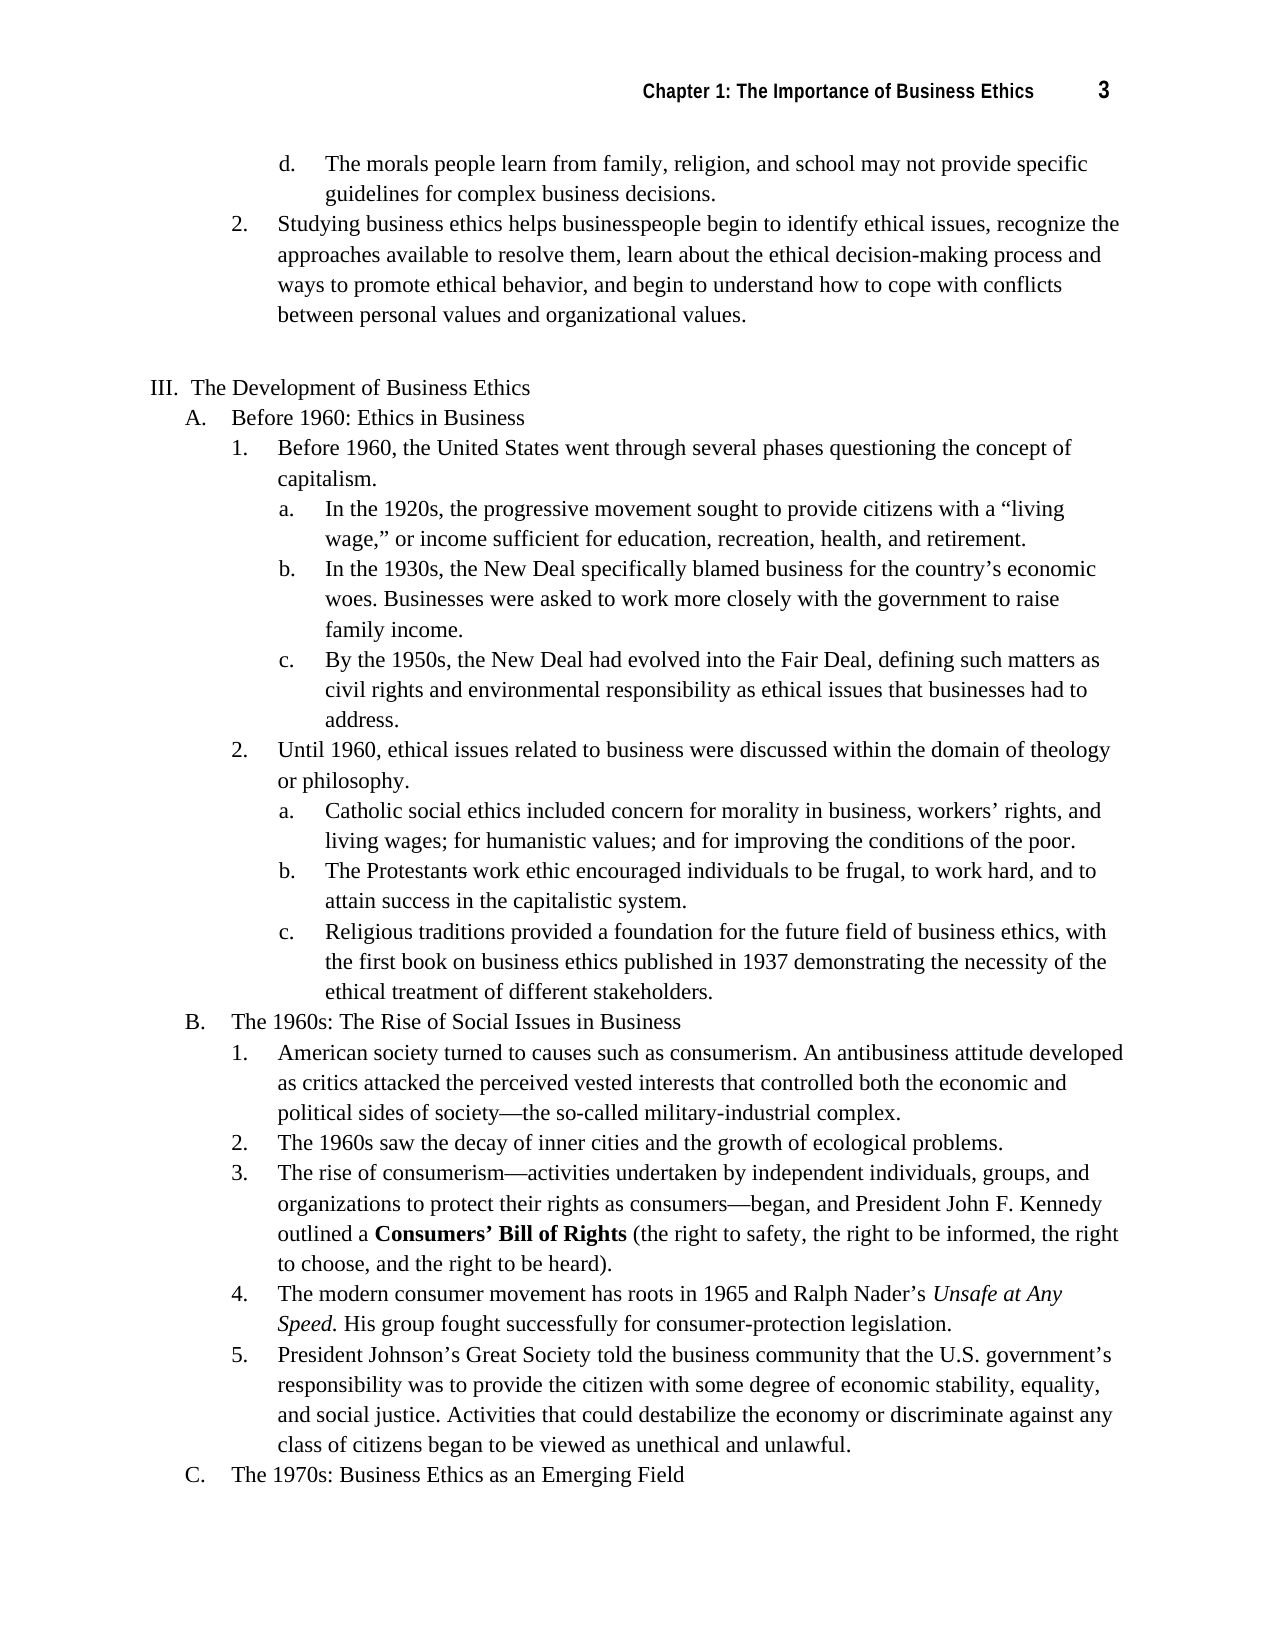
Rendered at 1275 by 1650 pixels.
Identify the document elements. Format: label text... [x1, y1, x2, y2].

text a. Catholic social ethics included concern for morality in business, workers’ rights, and living wages; for humanistic values; and for improving the conditions of the poor. [278, 797, 1125, 853]
text B. The 1960s: The Rise of Social Issues in Business [184, 1008, 1125, 1035]
text 3. The rise of consumerism—activities undertaken by independent individuals, groups, and organizations to protect their rights as consumers—began, and President John F. Kennedy outlined a Consumers’ Bill of Rights (the right to safety, the right to be informed, the right to choose, and the right to be heard). [231, 1159, 1125, 1276]
text 1. American society turned to causes such as consumerism. An antibusiness attitude developed as critics attacked the perceived vested interests that controlled both the economic and political sides of society—the so-called military-industrial complex. [231, 1038, 1125, 1125]
text 2. Studying business ethics helps businesspeople begin to identify ethical issues, recognize the approaches available to resolve them, learn about the ethical decision-making process and ways to promote ethical behavior, and begin to understand how to cope with conflicts between personal values and organizational values. [231, 210, 1125, 327]
text A. Before 1960: Ethics in Business [184, 404, 1125, 431]
text III. The Development of Business Ethics [150, 374, 1125, 400]
text b. In the 1930s, the New Deal specifically blamed business for the country’s economic woes. Businesses were asked to work more closely with the government to raise family income. [278, 555, 1125, 642]
text a. In the 1920s, the progressive movement sought to provide citizens with a “living wage,” or income sufficient for education, recreation, health, and retirement. [278, 495, 1125, 551]
text 2. The 1960s saw the decay of inner cities and the growth of ecological problems. [231, 1129, 1125, 1156]
text d. The morals people learn from family, religion, and school may not provide specific guidelines for complex business decisions. [278, 150, 1125, 207]
text 1. Before 1960, the United States went through several phases questioning the concept of capitalism. [231, 434, 1125, 491]
text 5. President Johnson’s Great Society told the business community that the U.S. government’s responsibility was to provide the citizen with some degree of economic stability, equality, and social justice. Activities that could destabilize the economy or discriminate against any class of citizens began to be viewed as unethical and unlawful. [231, 1341, 1125, 1458]
text c. By the 1950s, the New Deal had evolved into the Fair Deal, defining such matters as civil rights and environmental responsibility as ethical issues that businesses had to address. [278, 646, 1125, 733]
text 2. Until 1960, ethical issues related to business were discussed within the domain of theology or philosophy. [231, 736, 1125, 793]
text c. Religious traditions provided a foundation for the future field of business ethics, with the first book on business ethics published in 1937 demonstrating the necessity of the ethical treatment of different stakeholders. [278, 918, 1125, 1004]
text b. The Protestants work ethic encouraged individuals to be frugal, to work hard, and to attain success in the capitalistic system. [278, 857, 1125, 914]
text 4. The modern consumer movement has roots in 1965 and Ralph Nader’s Unsafe at Any Speed. His group fought successfully for consumer-protection legislation. [231, 1280, 1125, 1337]
text C. The 1970s: Business Ethics as an Emerging Field [184, 1461, 1125, 1488]
